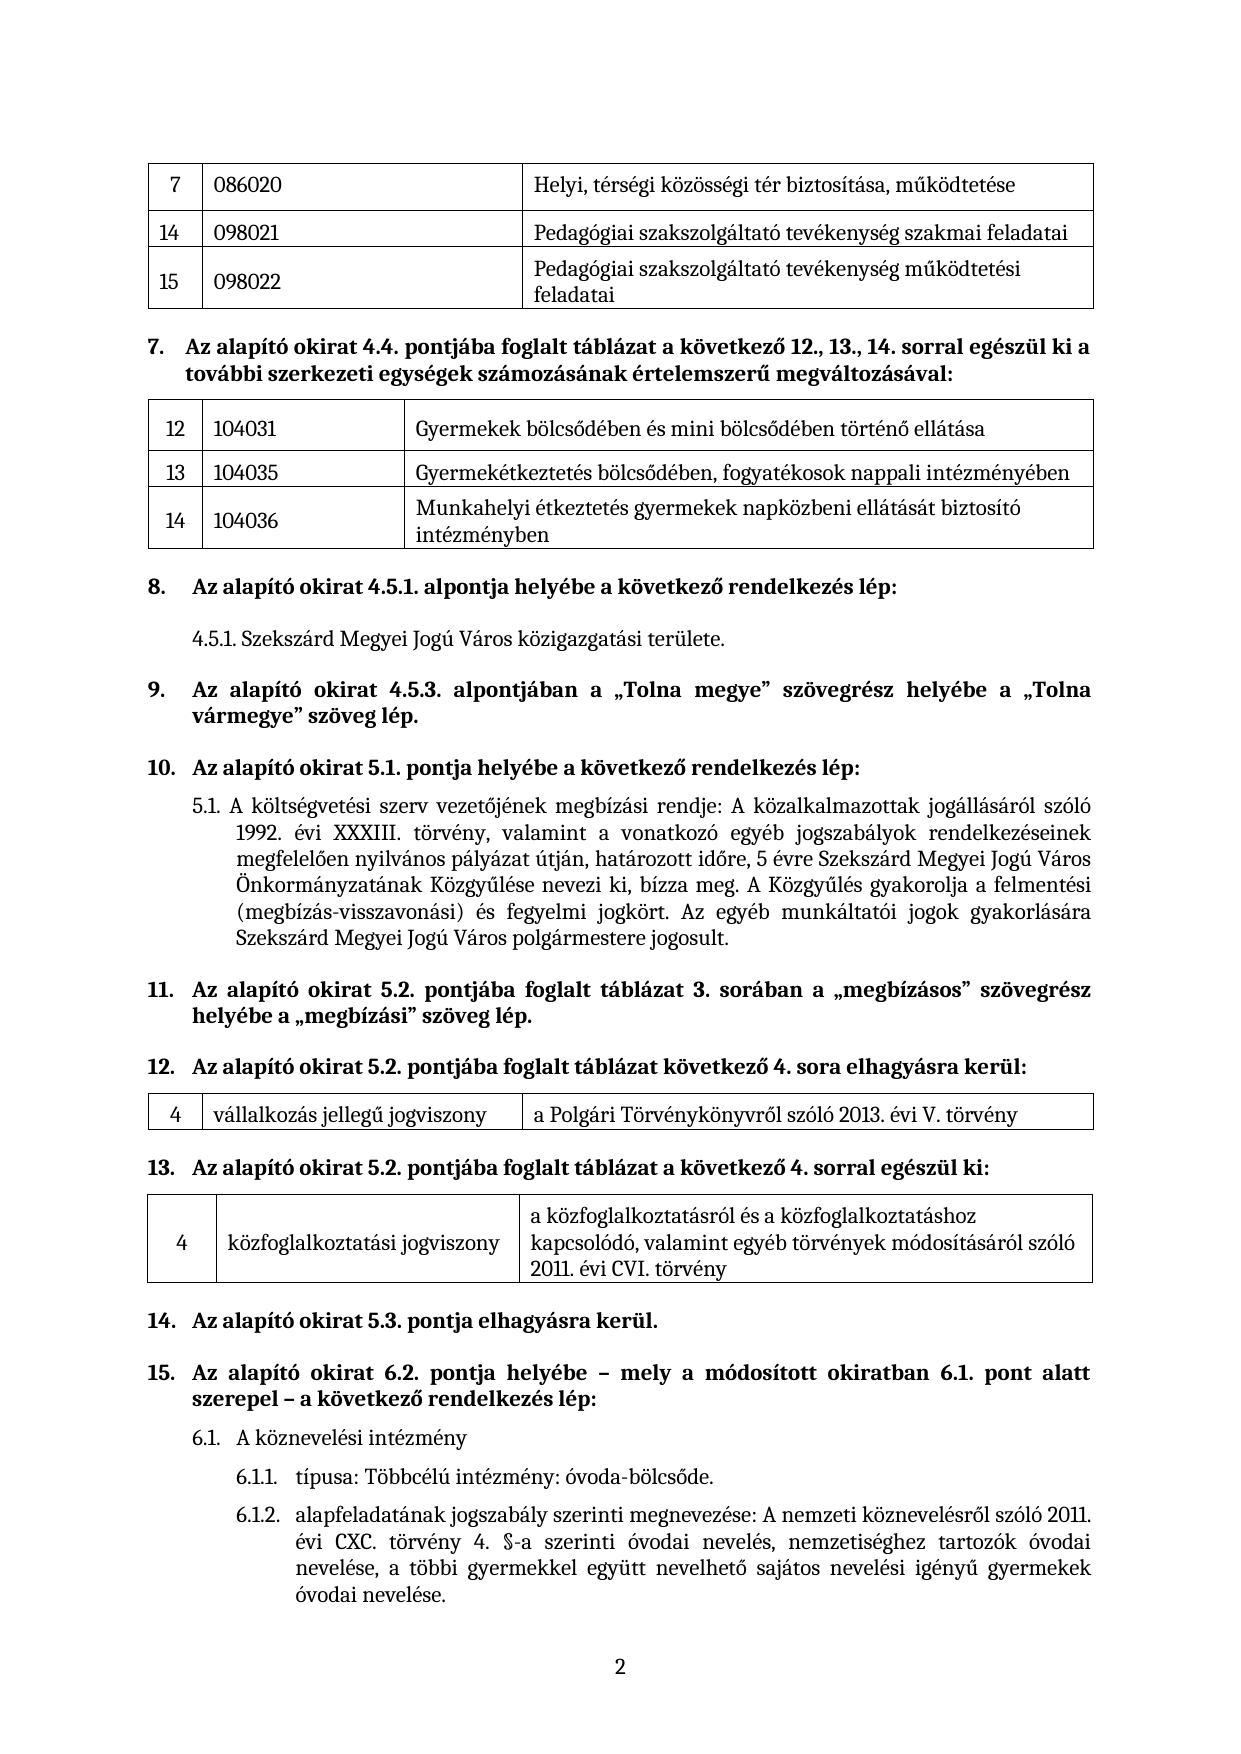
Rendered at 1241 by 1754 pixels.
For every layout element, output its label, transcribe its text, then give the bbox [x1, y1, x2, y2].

list Az alapító okirat 6.2. pontja helyébe – mely a módosított okiratban 6.1. pont alatt szerepel – a következő rendelkezés lép: [148, 1359, 1093, 1412]
list Az alapító okirat 5.3. pontja elhagyásra kerül. [148, 1308, 1093, 1334]
list alapfeladatának jogszabály szerinti megnevezése: A nemzeti köznevelésről szóló 2011. évi CXC. törvény 4. §-a szerinti óvodai nevelés, nemzetiséghez tartozók óvodai nevelése, a többi gyermekkel együtt nevelhető sajátos nevelési igényű gyermekek óvodai nevelése. [236, 1502, 1093, 1608]
table_header 12 [149, 400, 202, 450]
table_header vállalkozás jellegű jogviszony [203, 1094, 522, 1129]
table_header Gyermekek bölcsődében és mini bölcsődében történő ellátása [405, 400, 1093, 450]
table_header 4 [149, 1094, 202, 1129]
list Az alapító okirat 4.5.1. alpontja helyébe a következő rendelkezés lép: [148, 574, 1093, 600]
table_cell 098022 [203, 247, 522, 308]
table_header 4 [148, 1195, 216, 1282]
table_cell 14 [149, 211, 202, 246]
table_cell 14 [149, 487, 202, 548]
list típusa: Többcélú intézmény: óvoda-bölcsőde. [236, 1463, 1093, 1490]
list Az alapító okirat 4.4. pontjába foglalt táblázat a következő 12., 13., 14. sorral egészül ki a további szerkezeti egységek számozásának értelemszerű megváltozásával: [148, 334, 1093, 387]
table_cell 7 [149, 164, 202, 210]
list 5.1. A költségvetési szerv vezetőjének megbízási rendje: A közalkalmazottak jogállásáról szóló 1992. évi XXXIII. törvény, valamint a vonatkozó egyéb jogszabályok rendelkezéseinek megfelelően nyilvános pályázat útján, határozott időre, 5 évre Szekszárd Megyei Jogú Város Önkormányzatának Közgyűlése nevezi ki, bízza meg. A Közgyűlés gyakorolja a felmentési (megbízás-visszavonási) és fegyelmi jogkört. Az egyéb munkáltatói jogok gyakorlására Szekszárd Megyei Jogú Város polgármestere jogosult. [192, 793, 1093, 951]
table_cell 104036 [203, 487, 404, 548]
table_header a Polgári Törvénykönyvről szóló 2013. évi V. törvény [523, 1094, 1093, 1129]
table_cell Gyermekétkeztetés bölcsődében, fogyatékosok nappali intézményében [405, 451, 1093, 486]
table_cell 086020 [203, 164, 522, 210]
table_cell Pedagógiai szakszolgáltató tevékenység működtetési feladatai [523, 247, 1093, 308]
table_header közfoglalkoztatási jogviszony [217, 1195, 519, 1282]
table_cell 13 [149, 451, 202, 486]
list Az alapító okirat 5.2. pontjába foglalt táblázat a következő 4. sorral egészül ki: [148, 1155, 1093, 1181]
table_cell Pedagógiai szakszolgáltató tevékenység szakmai feladatai [523, 211, 1093, 246]
list Az alapító okirat 5.2. pontjába foglalt táblázat következő 4. sora elhagyásra kerül: [148, 1054, 1093, 1080]
table_header 104031 [203, 400, 404, 450]
table_header a közfoglalkoztatásról és a közfoglalkoztatáshoz kapcsolódó, valamint egyéb törvények módosításáról szóló 2011. évi CVI. törvény [520, 1195, 1092, 1282]
table_cell 104035 [203, 451, 404, 486]
list A köznevelési intézmény [192, 1424, 1093, 1451]
list Az alapító okirat 5.1. pontja helyébe a következő rendelkezés lép: [148, 754, 1093, 781]
list 4.5.1. Szekszárd Megyei Jogú Város közigazgatási területe. [192, 625, 1093, 652]
list Az alapító okirat 4.5.3. alpontjában a „Tolna megye” szövegrész helyébe a „Tolna vármegye” szöveg lép. [148, 677, 1093, 729]
table_cell Helyi, térségi közösségi tér biztosítása, működtetése [523, 164, 1093, 210]
list Az alapító okirat 5.2. pontjába foglalt táblázat 3. sorában a „megbízásos” szövegrész helyébe a „megbízási” szöveg lép. [148, 976, 1093, 1029]
table_cell 098021 [203, 211, 522, 246]
table_cell Munkahelyi étkeztetés gyermekek napközbeni ellátását biztosító intézményben [405, 487, 1093, 548]
table_cell 15 [149, 247, 202, 308]
